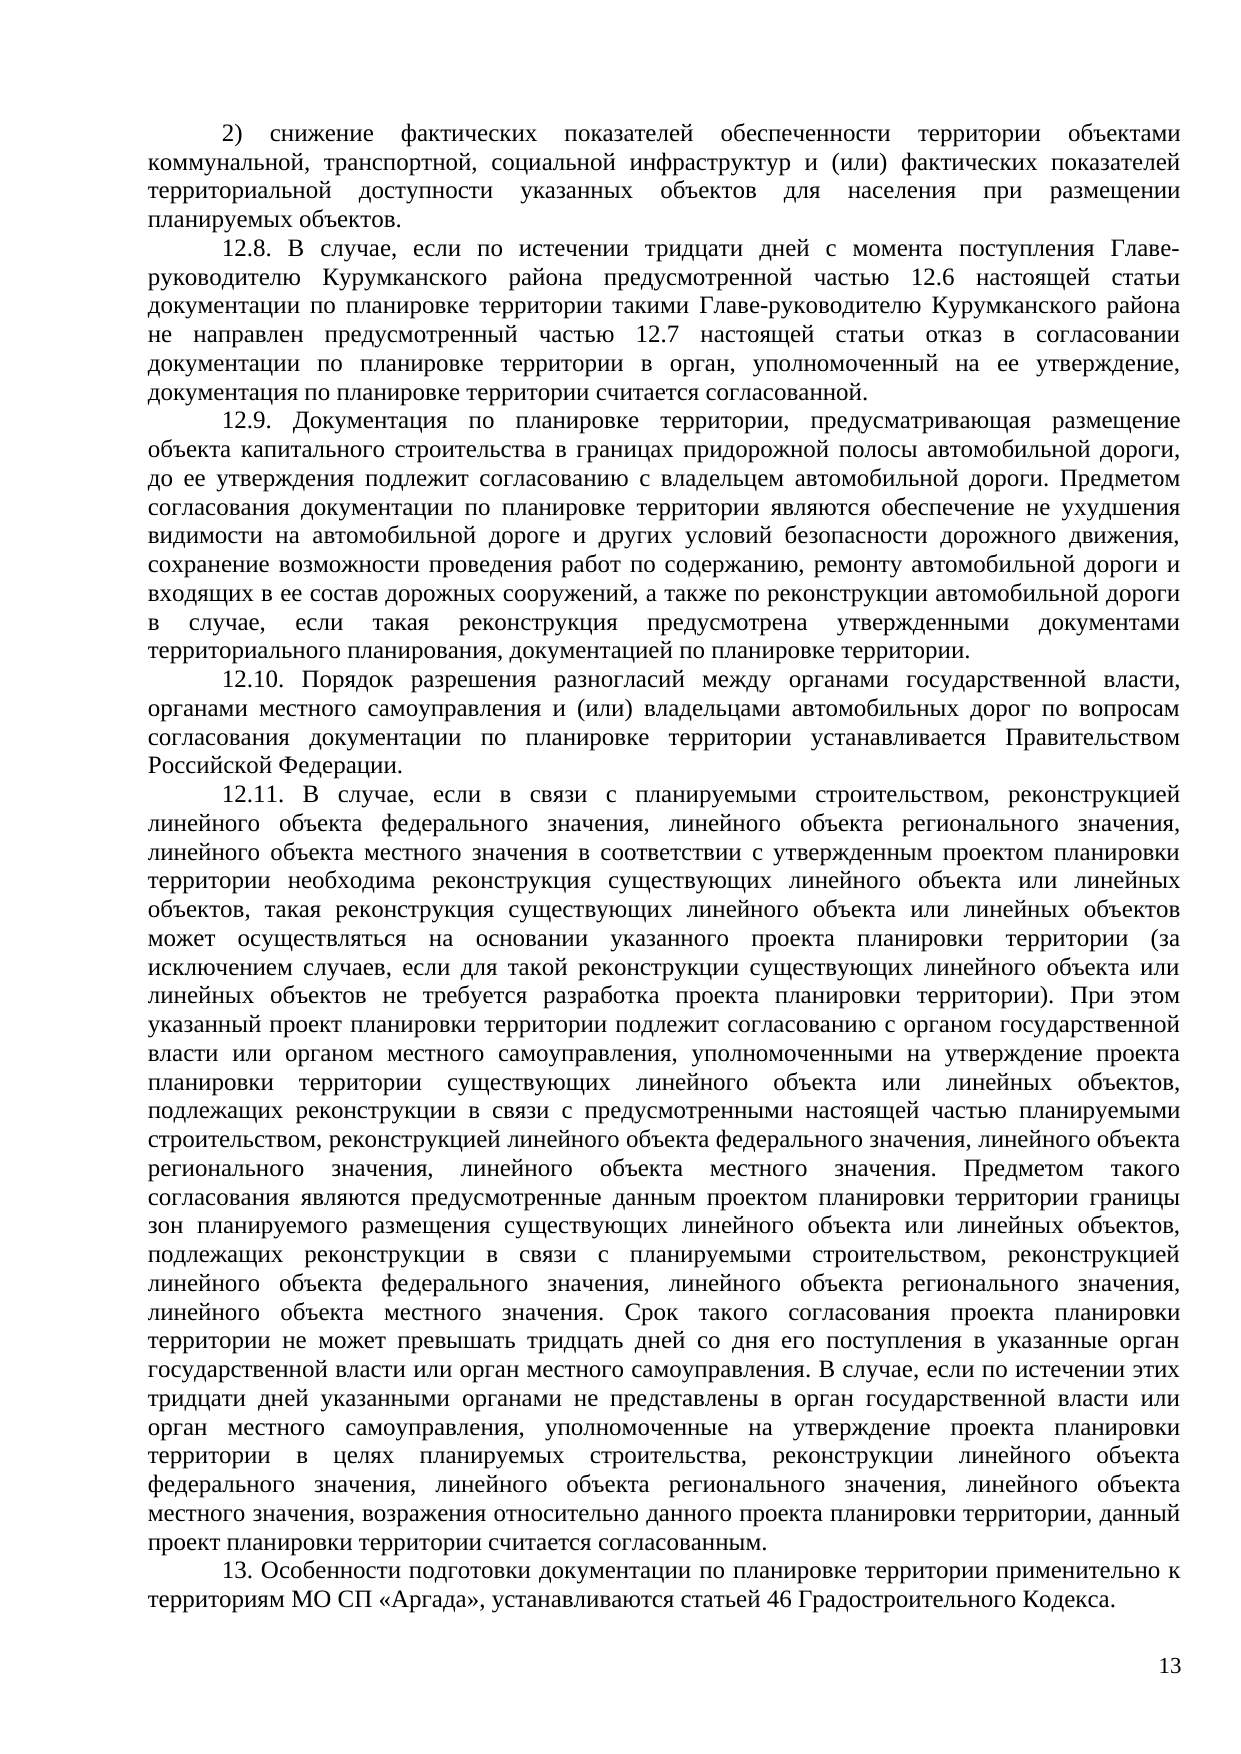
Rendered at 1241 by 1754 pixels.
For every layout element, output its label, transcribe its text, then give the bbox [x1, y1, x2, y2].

text 13. Особенности подготовки документации по планировке территории применительно к территориям МО СП «Аргада», устанавливаются статьей 46 Градостроительного Кодекса. [148, 1556, 1181, 1613]
text 12.8. В случае, если по истечении тридцати дней с момента поступления Главе-руководителю Курумканского района предусмотренной частью 12.6 настоящей статьи документации по планировке территории такими Главе-руководителю Курумканского района не направлен предусмотренный частью 12.7 настоящей статьи отказ в согласовании документации по планировке территории в орган, уполномоченный на ее утверждение, документация по планировке территории считается согласованной. [148, 233, 1181, 406]
text 2) снижение фактических показателей обеспеченности территории объектами коммунальной, транспортной, социальной инфраструктур и (или) фактических показателей территориальной доступности указанных объектов для населения при размещении планируемых объектов. [148, 118, 1181, 233]
text 12.11. В случае, если в связи с планируемыми строительством, реконструкцией линейного объекта федерального значения, линейного объекта регионального значения, линейного объекта местного значения в соответствии с утвержденным проектом планировки территории необходима реконструкция существующих линейного объекта или линейных объектов, такая реконструкция существующих линейного объекта или линейных объектов может осуществляться на основании указанного проекта планировки территории (за исключением случаев, если для такой реконструкции существующих линейного объекта или линейных объектов не требуется разработка проекта планировки территории). При этом указанный проект планировки территории подлежит согласованию с органом государственной власти или органом местного самоуправления, уполномоченными на утверждение проекта планировки территории существующих линейного объекта или линейных объектов, подлежащих реконструкции в связи с предусмотренными настоящей частью планируемыми строительством, реконструкцией линейного объекта федерального значения, линейного объекта регионального значения, линейного объекта местного значения. Предметом такого согласования являются предусмотренные данным проектом планировки территории границы зон планируемого размещения существующих линейного объекта или линейных объектов, подлежащих реконструкции в связи с планируемыми строительством, реконструкцией линейного объекта федерального значения, линейного объекта регионального значения, линейного объекта местного значения. Срок такого согласования проекта планировки территории не может превышать тридцать дней со дня его поступления в указанные орган государственной власти или орган местного самоуправления. В случае, если по истечении этих тридцати дней указанными органами не представлены в орган государственной власти или орган местного самоуправления, уполномоченные на утверждение проекта планировки территории в целях планируемых строительства, реконструкции линейного объекта федерального значения, линейного объекта регионального значения, линейного объекта местного значения, возражения относительно данного проекта планировки территории, данный проект планировки территории считается согласованным. [148, 779, 1181, 1556]
text 12.9. Документация по планировке территории, предусматривающая размещение объекта капитального строительства в границах придорожной полосы автомобильной дороги, до ее утверждения подлежит согласованию с владельцем автомобильной дороги. Предметом согласования документации по планировке территории являются обеспечение не ухудшения видимости на автомобильной дороге и других условий безопасности дорожного движения, сохранение возможности проведения работ по содержанию, ремонту автомобильной дороги и входящих в ее состав дорожных сооружений, а также по реконструкции автомобильной дороги в случае, если такая реконструкция предусмотрена утвержденными документами территориального планирования, документацией по планировке территории. [148, 406, 1181, 664]
text 12.10. Порядок разрешения разногласий между органами государственной власти, органами местного самоуправления и (или) владельцами автомобильных дорог по вопросам согласования документации по планировке территории устанавливается Правительством Российской Федерации. [148, 664, 1181, 779]
